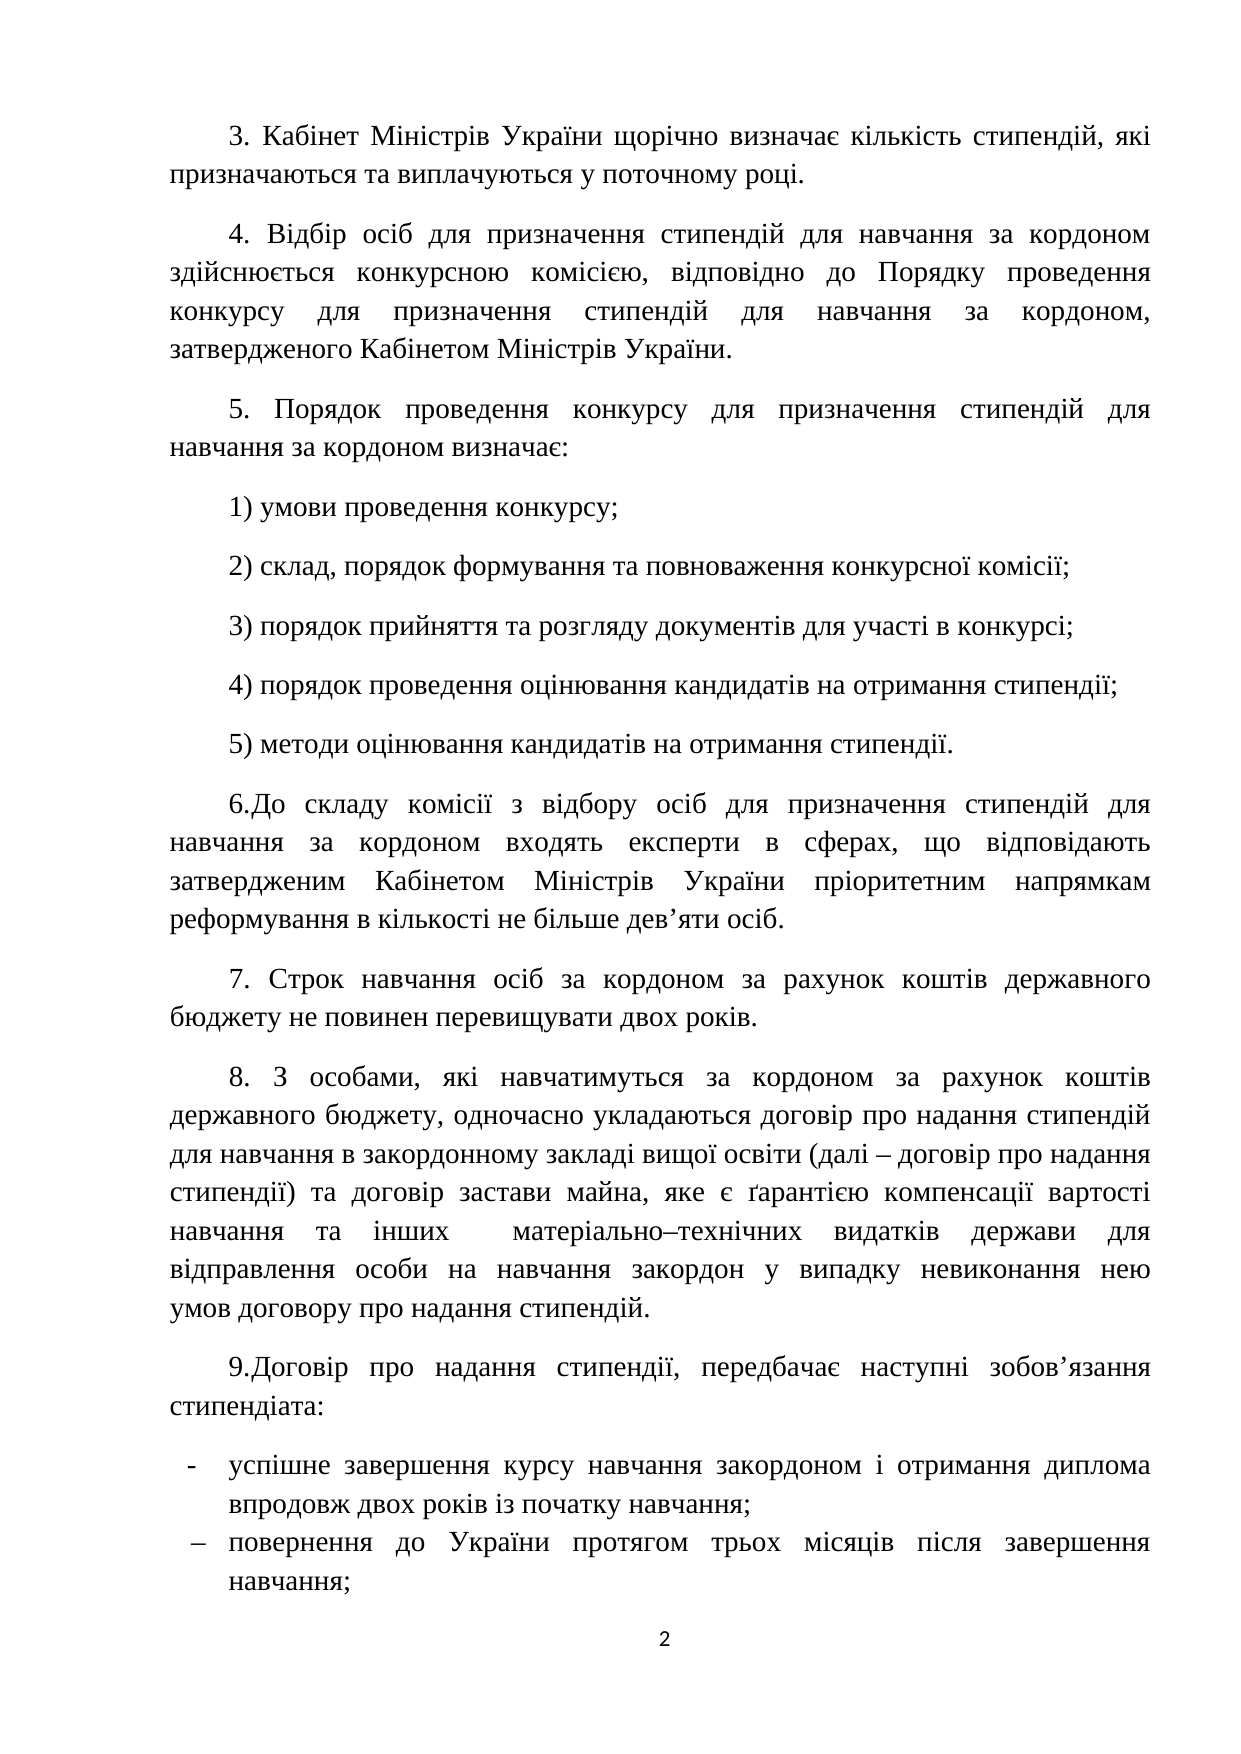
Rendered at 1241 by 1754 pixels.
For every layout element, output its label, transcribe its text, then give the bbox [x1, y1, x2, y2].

text 4) порядок проведення оцінювання кандидатів на отримання стипендії; [169, 667, 1152, 701]
text 5. Порядок проведення конкурсу для призначення стипендій для навчання за кордоном визначає: [169, 391, 1152, 463]
text 1) умови проведення конкурсу; [169, 489, 1152, 522]
list З особами, які навчатимуться за кордоном за рахунок коштів державного бюджету, одночасно укладаються договір про надання стипендій для навчання в закордонному закладі вищої освіти (далі – договір про надання стипендії) та договір застави майна, яке є ґарантією компенсації вартості навчання та інших матеріально–технічних видатків держави для відправлення особи на навчання закордон у випадку невиконання нею умов договору про надання стипендій. [169, 1059, 1152, 1323]
list повернення до України протягом трьох місяців після завершення навчання; [191, 1524, 1152, 1596]
text 3) порядок прийняття та розгляду документів для участі в конкурсі; [169, 608, 1152, 641]
text 5) методи оцінювання кандидатів на отримання стипендії. [169, 726, 1152, 760]
list успішне завершення курсу навчання закордоном і отримання диплома впродовж двох років із початку навчання; [187, 1447, 1152, 1519]
list Строк навчання осіб за кордоном за рахунок коштів державного бюджету не повинен перевищувати двох років. [169, 961, 1152, 1033]
list Кабінет Міністрів України щорічно визначає кількість стипендій, які призначаються та виплачуються у поточному році. [169, 118, 1152, 190]
list Відбір осіб для призначення стипендій для навчання за кордоном здійснюється конкурсною комісією, відповідно до Порядку проведення конкурсу для призначення стипендій для навчання за кордоном, затвердженого Кабінетом Міністрів України. [169, 216, 1152, 365]
list До складу комісії з відбору осіб для призначення стипендій для навчання за кордоном входять експерти в сферах, що відповідають затвердженим Кабінетом Міністрів України пріоритетним напрямкам реформування в кількості не більше дев’яти осіб. [169, 786, 1152, 935]
text 2) склад, порядок формування та повноваження конкурсної комісії; [169, 548, 1152, 582]
list Договір про надання стипендії, передбачає наступні зобов’язання стипендіата: [169, 1349, 1152, 1421]
